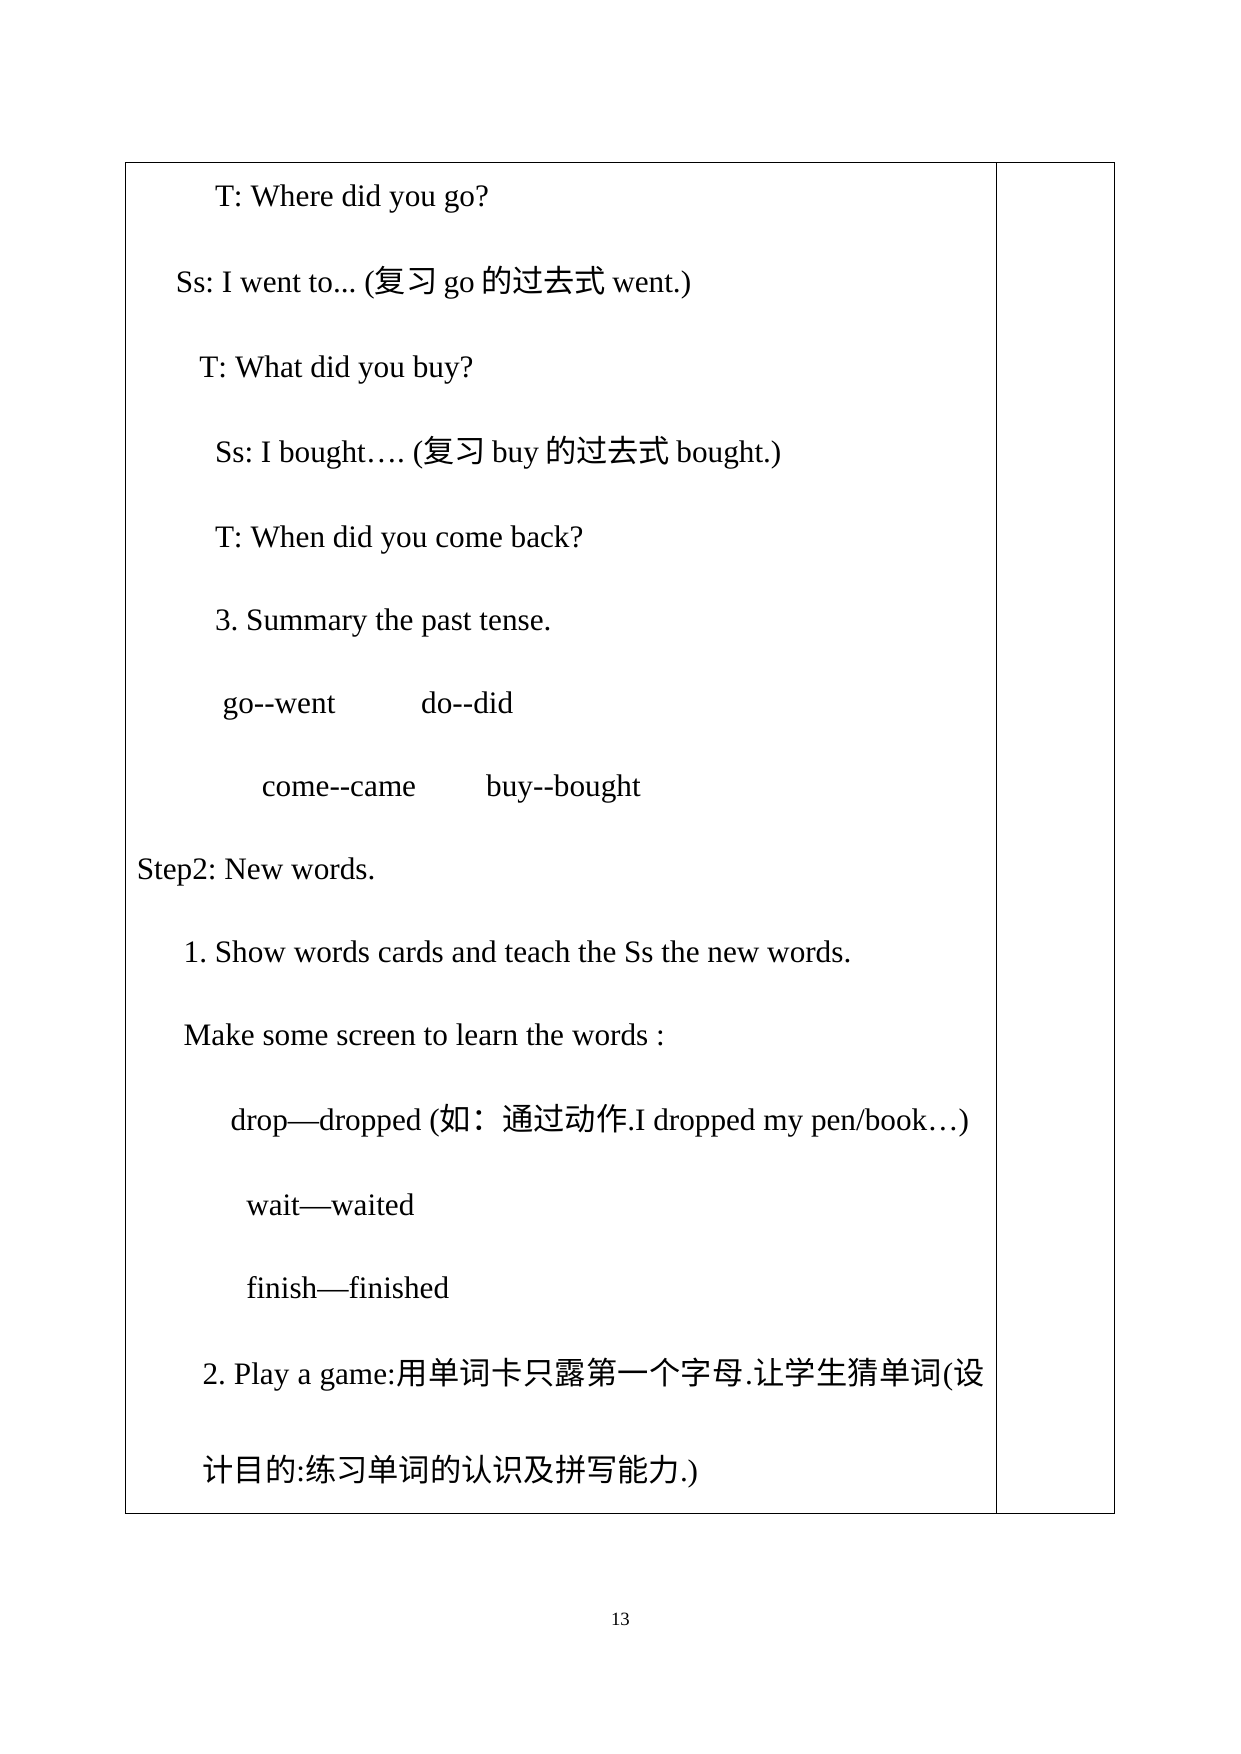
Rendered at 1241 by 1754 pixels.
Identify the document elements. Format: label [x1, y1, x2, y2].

table_cell [126, 163, 996, 1513]
table_cell [997, 163, 1114, 1513]
